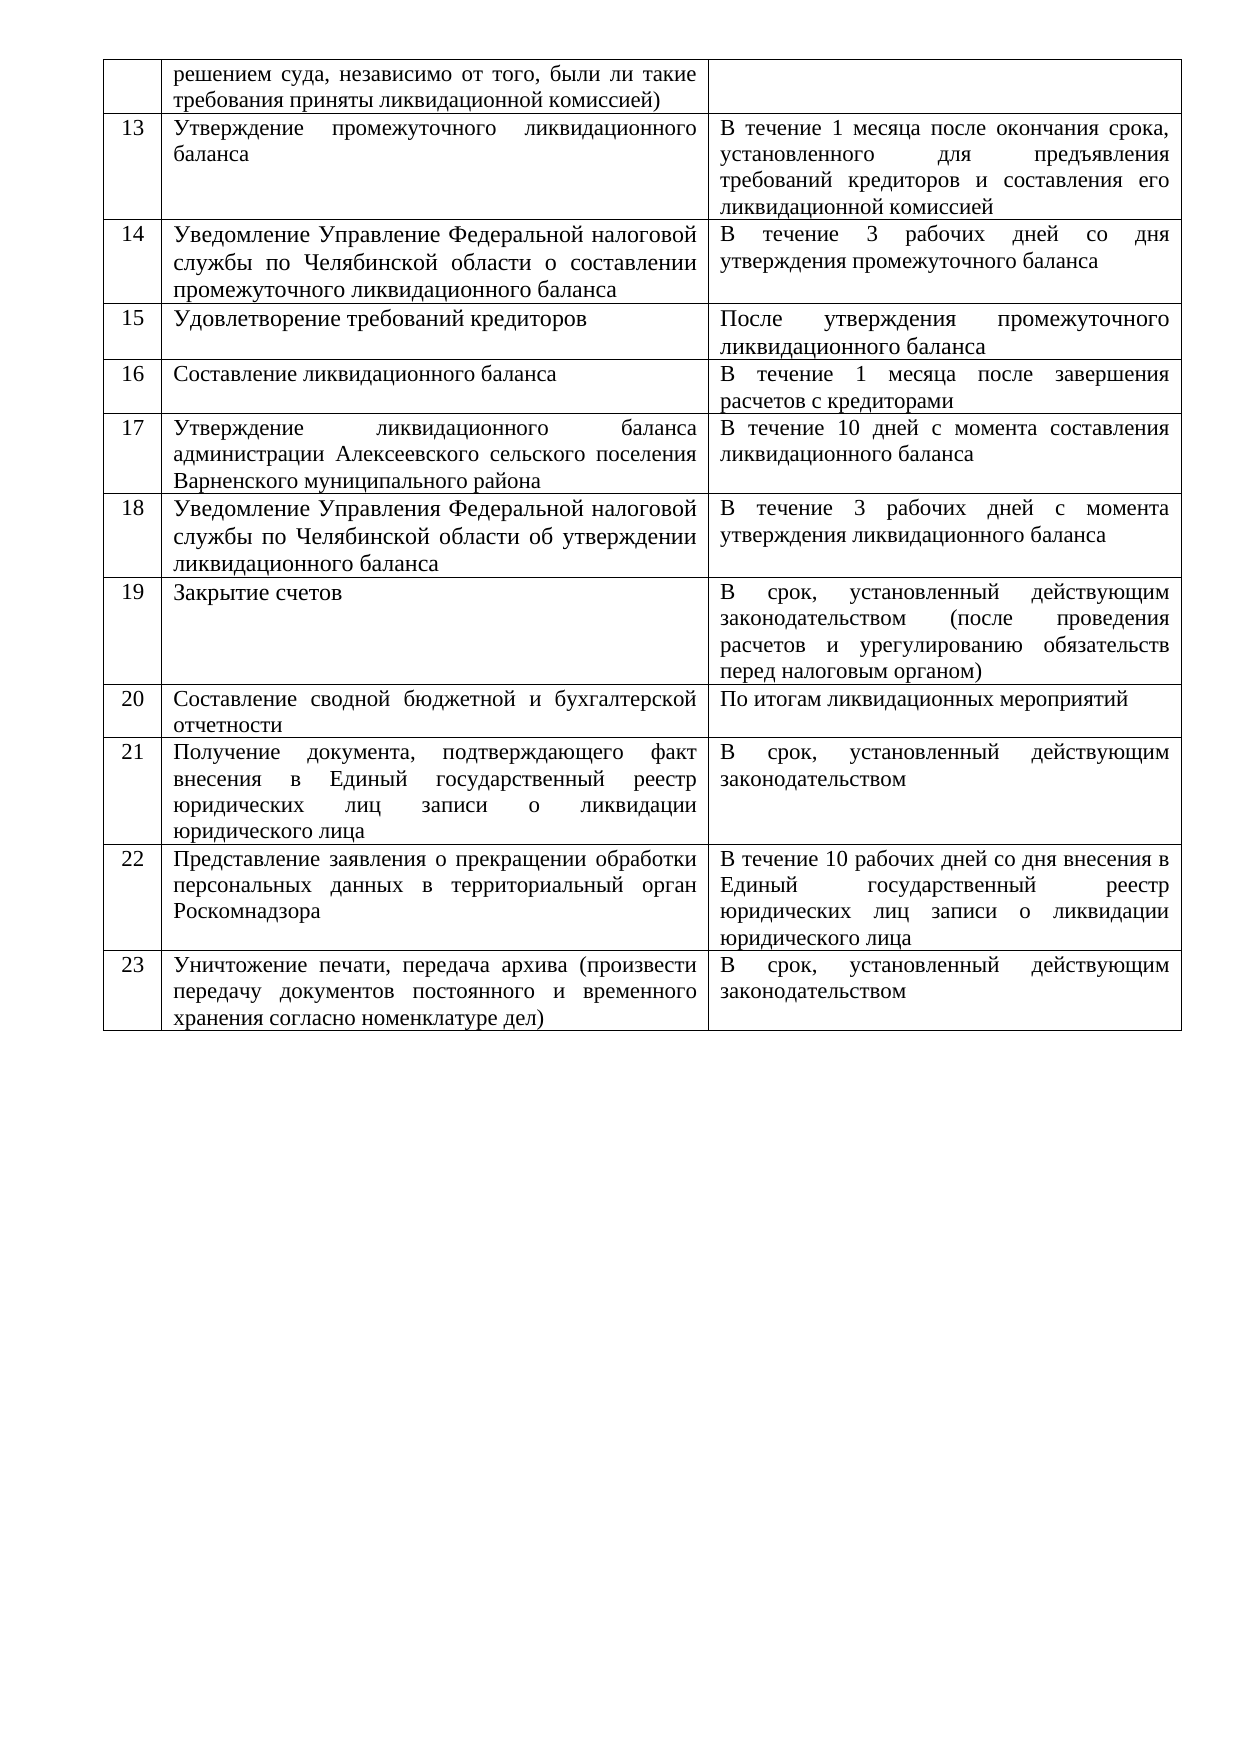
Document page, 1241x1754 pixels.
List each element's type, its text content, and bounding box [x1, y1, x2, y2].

table_cell В течение 1 месяца после завершения расчетов с кредиторами [709, 360, 1181, 413]
table_cell После утверждения промежуточного ликвидационного баланса [709, 304, 1181, 359]
table_cell Утверждение промежуточного ликвидационного баланса [162, 114, 708, 219]
table_cell Уведомление Управление Федеральной налоговой службы по Челябинской области о составлении промежуточного ликвидационного баланса [162, 220, 708, 303]
table_cell Удовлетворение требований кредиторов [162, 304, 708, 359]
table_cell В срок, установленный действующим законодательством [709, 951, 1181, 1030]
table_cell По итогам ликвидационных мероприятий [709, 685, 1181, 737]
table_cell В течение 3 рабочих дней со дня утверждения промежуточного баланса [709, 220, 1181, 303]
table_cell Уничтожение печати, передача архива (произвести передачу документов постоянного и временного хранения согласно номенклатуре дел) [162, 951, 708, 1030]
table_cell Закрытие счетов [162, 578, 708, 683]
table_cell Составление сводной бюджетной и бухгалтерской отчетности [162, 685, 708, 737]
table_cell В течение 3 рабочих дней с момента утверждения ликвидационного баланса [709, 494, 1181, 577]
table_cell В течение 10 рабочих дней со дня внесения в Единый государственный реестр юридических лиц записи о ликвидации юридического лица [709, 845, 1181, 950]
table_cell В срок, установленный действующим законодательством [709, 738, 1181, 844]
table_cell 19 [104, 578, 161, 683]
table_cell 20 [104, 685, 161, 737]
table_cell 16 [104, 360, 161, 413]
table_cell Утверждение ликвидационного баланса администрации Алексеевского сельского поселения Варненского муниципального района [162, 414, 708, 493]
table_cell В течение 1 месяца после окончания срока, установленного для предъявления требований кредиторов и составления его ликвидационной комиссией [709, 114, 1181, 219]
table_cell Получение документа, подтверждающего факт внесения в Единый государственный реестр юридических лиц записи о ликвидации юридического лица [162, 738, 708, 844]
table_cell 21 [104, 738, 161, 844]
table_cell 14 [104, 220, 161, 303]
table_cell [709, 60, 1181, 113]
table_cell Представление заявления о прекращении обработки персональных данных в территориальный орган Роскомнадзора [162, 845, 708, 950]
table_cell В течение 10 дней с момента составления ликвидационного баланса [709, 414, 1181, 493]
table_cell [162, 60, 708, 113]
table_cell 12 [104, 60, 161, 113]
table_cell 18 [104, 494, 161, 577]
table_cell 13 [104, 114, 161, 219]
table_cell 23 [104, 951, 161, 1030]
table_cell 17 [104, 414, 161, 493]
table_cell В срок, установленный действующим законодательством (после проведения расчетов и урегулированию обязательств перед налоговым органом) [709, 578, 1181, 683]
table_cell 22 [104, 845, 161, 950]
table_cell Составление ликвидационного баланса [162, 360, 708, 413]
table_cell Уведомление Управления Федеральной налоговой службы по Челябинской области об утверждении ликвидационного баланса [162, 494, 708, 577]
table_cell 15 [104, 304, 161, 359]
